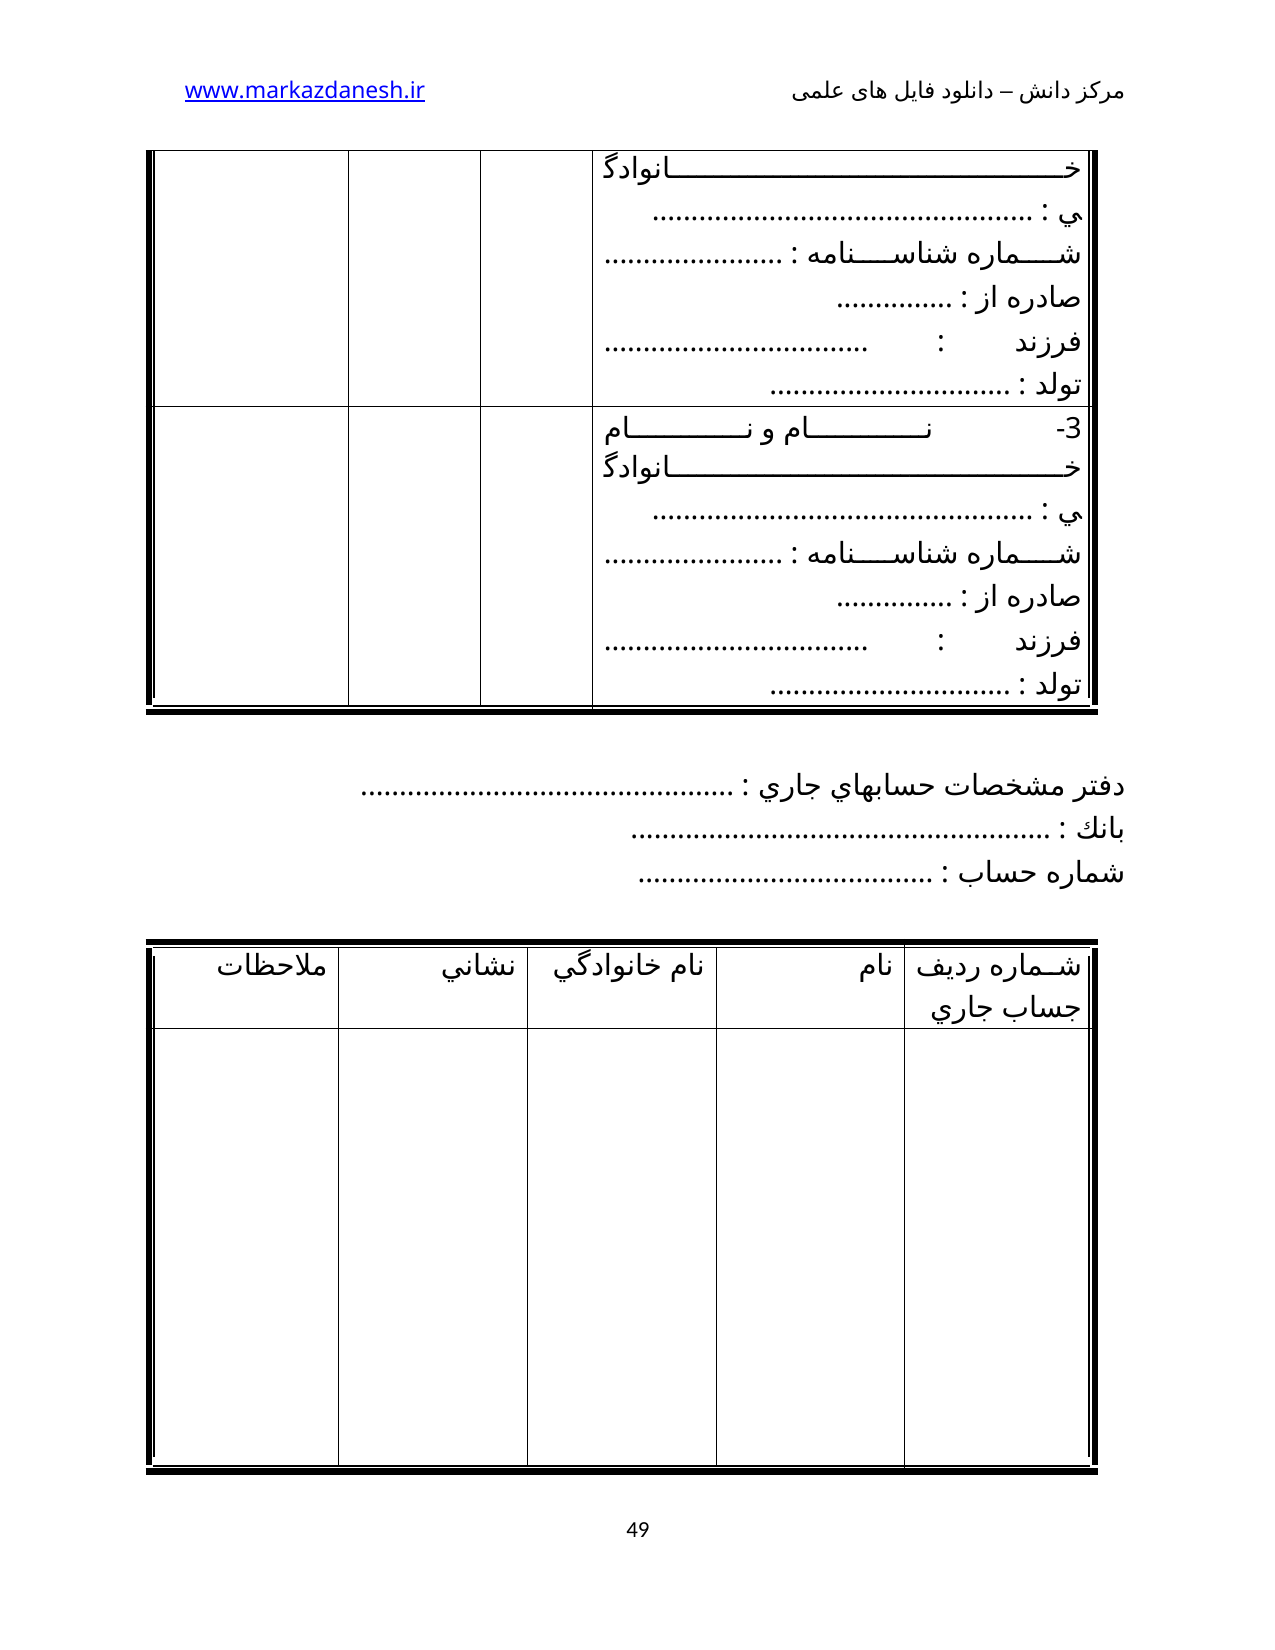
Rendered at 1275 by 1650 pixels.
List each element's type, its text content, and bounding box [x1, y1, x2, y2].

table_cell [152, 407, 348, 705]
table_cell 3- نام و نام خانوادگي : ................................................. شماره شناسنامه : ....................... صادره از : ............... فرزند : .................................. تولد : ............................... [593, 407, 1092, 705]
table_cell [481, 151, 592, 406]
table_header شماره رديف جساب جاري [905, 945, 1093, 1028]
table_cell [717, 1029, 904, 1465]
text بانك : ...................................................... [150, 808, 1125, 847]
table_header نشاني [339, 948, 527, 1028]
text دفتر مشخصات حسابهاي جاري : ................................................ [150, 764, 1125, 804]
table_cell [593, 151, 1088, 406]
table_cell [905, 1029, 1092, 1465]
table_cell [349, 407, 480, 705]
table_cell [152, 1029, 338, 1465]
table_header ملاحظات [150, 945, 339, 1028]
table_cell [349, 151, 480, 406]
text شماره حساب : ...................................... [150, 851, 1125, 891]
table_cell [481, 407, 592, 705]
table_cell [155, 151, 348, 406]
table_cell [528, 1029, 716, 1465]
table_header نام خانوادگي [528, 948, 716, 1028]
table_header نام [717, 948, 904, 1028]
table_cell [339, 1029, 527, 1465]
